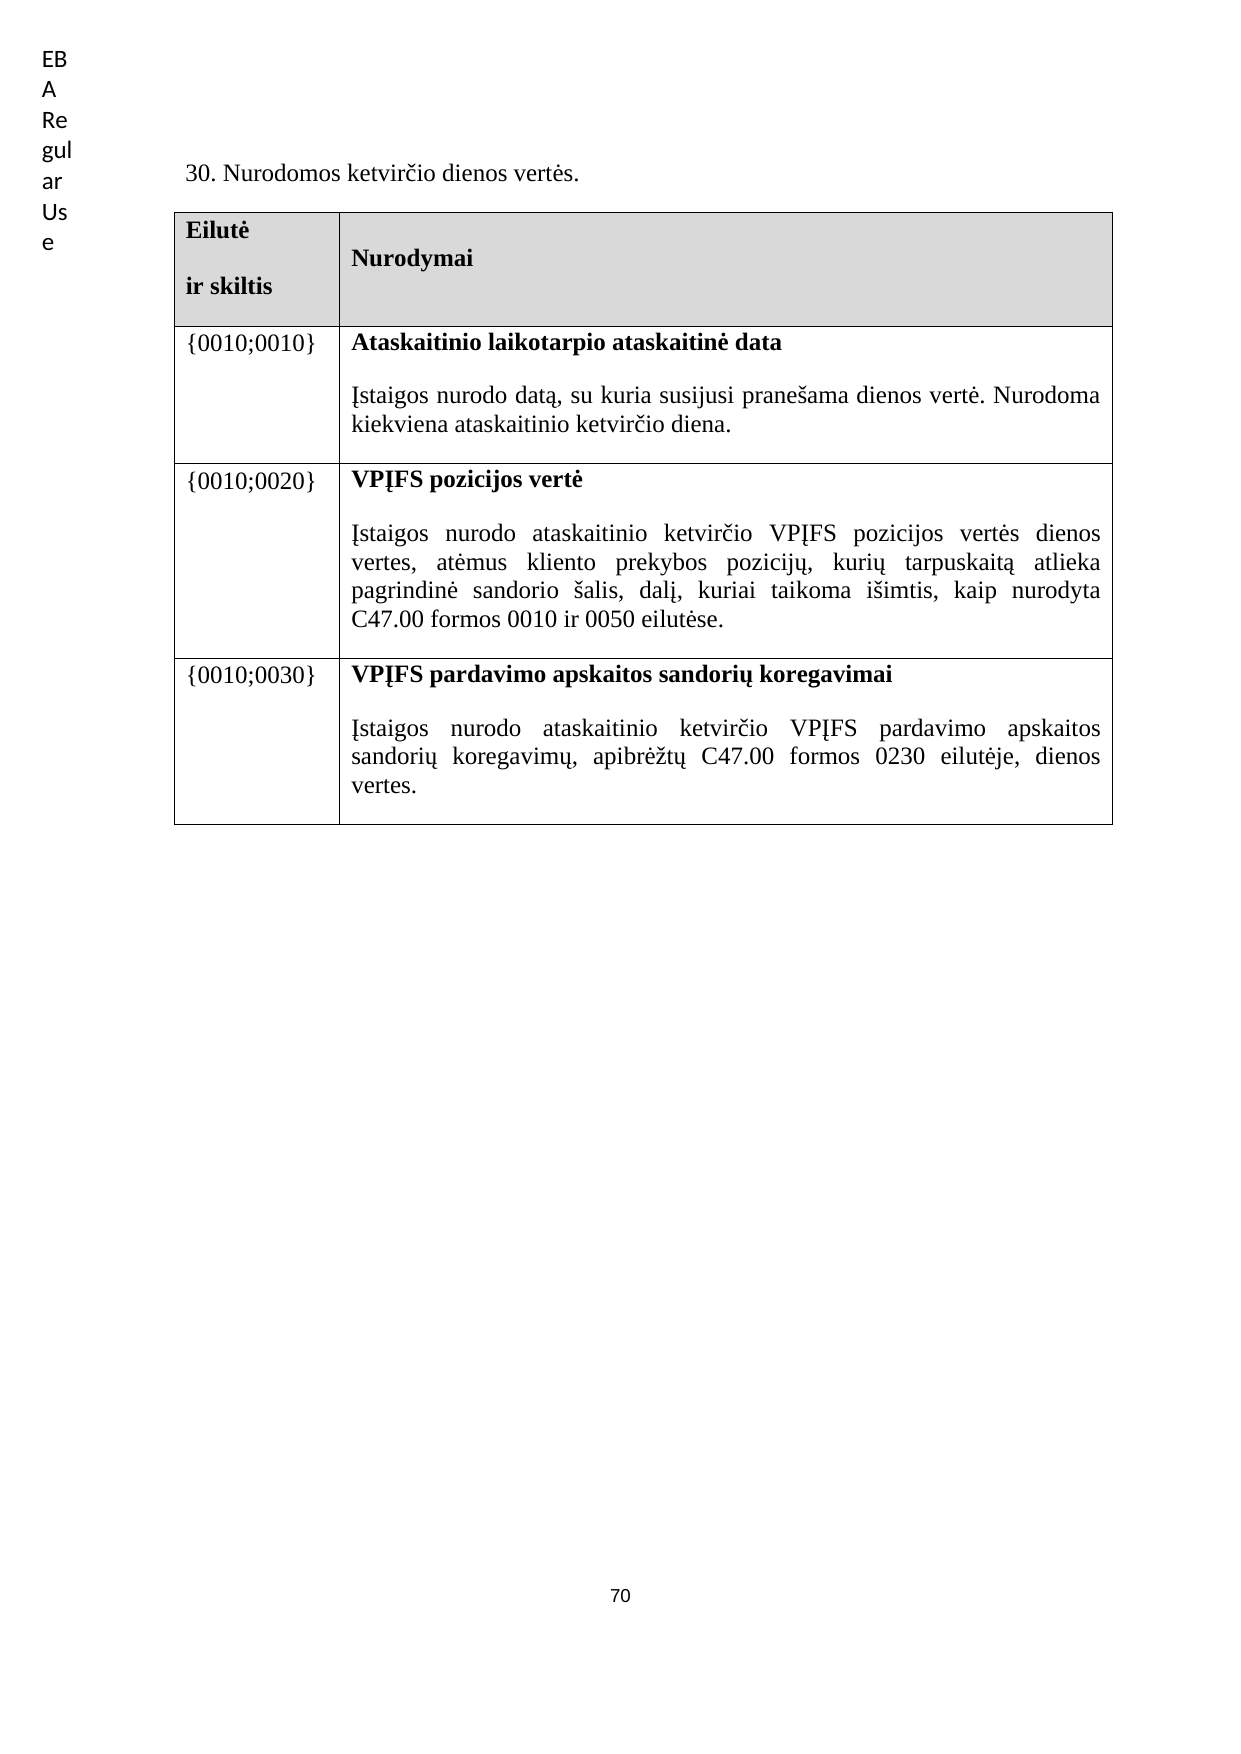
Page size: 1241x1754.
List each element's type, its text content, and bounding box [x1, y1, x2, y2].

table_cell {0010;0010} [175, 327, 339, 463]
table_cell VPĮFS pozicijos vertė Įstaigos nurodo ataskaitinio ketvirčio VPĮFS pozicijos vertės dienos vertes, atėmus kliento prekybos pozicijų, kurių tarpuskaitą atlieka pagrindinė sandorio šalis, dalį, kuriai taikoma išimtis, kaip nurodyta C47.00 formos 0010 ir 0050 eilutėse. [340, 464, 1112, 658]
text 30. Nurodomos ketvirčio dienos vertės. [185, 158, 1092, 187]
table_header Eilutė ir skiltis [175, 213, 339, 326]
table_cell {0010;0020} [175, 464, 339, 658]
table_header Nurodymai [340, 213, 1112, 326]
table_cell Ataskaitinio laikotarpio ataskaitinė data Įstaigos nurodo datą, su kuria susijusi pranešama dienos vertė. Nurodoma kiekviena ataskaitinio ketvirčio diena. [340, 327, 1112, 463]
table_cell VPĮFS pardavimo apskaitos sandorių koregavimai Įstaigos nurodo ataskaitinio ketvirčio VPĮFS pardavimo apskaitos sandorių koregavimų, apibrėžtų C47.00 formos 0230 eilutėje, dienos vertes. [340, 659, 1112, 824]
table_cell {0010;0030} [175, 659, 339, 824]
